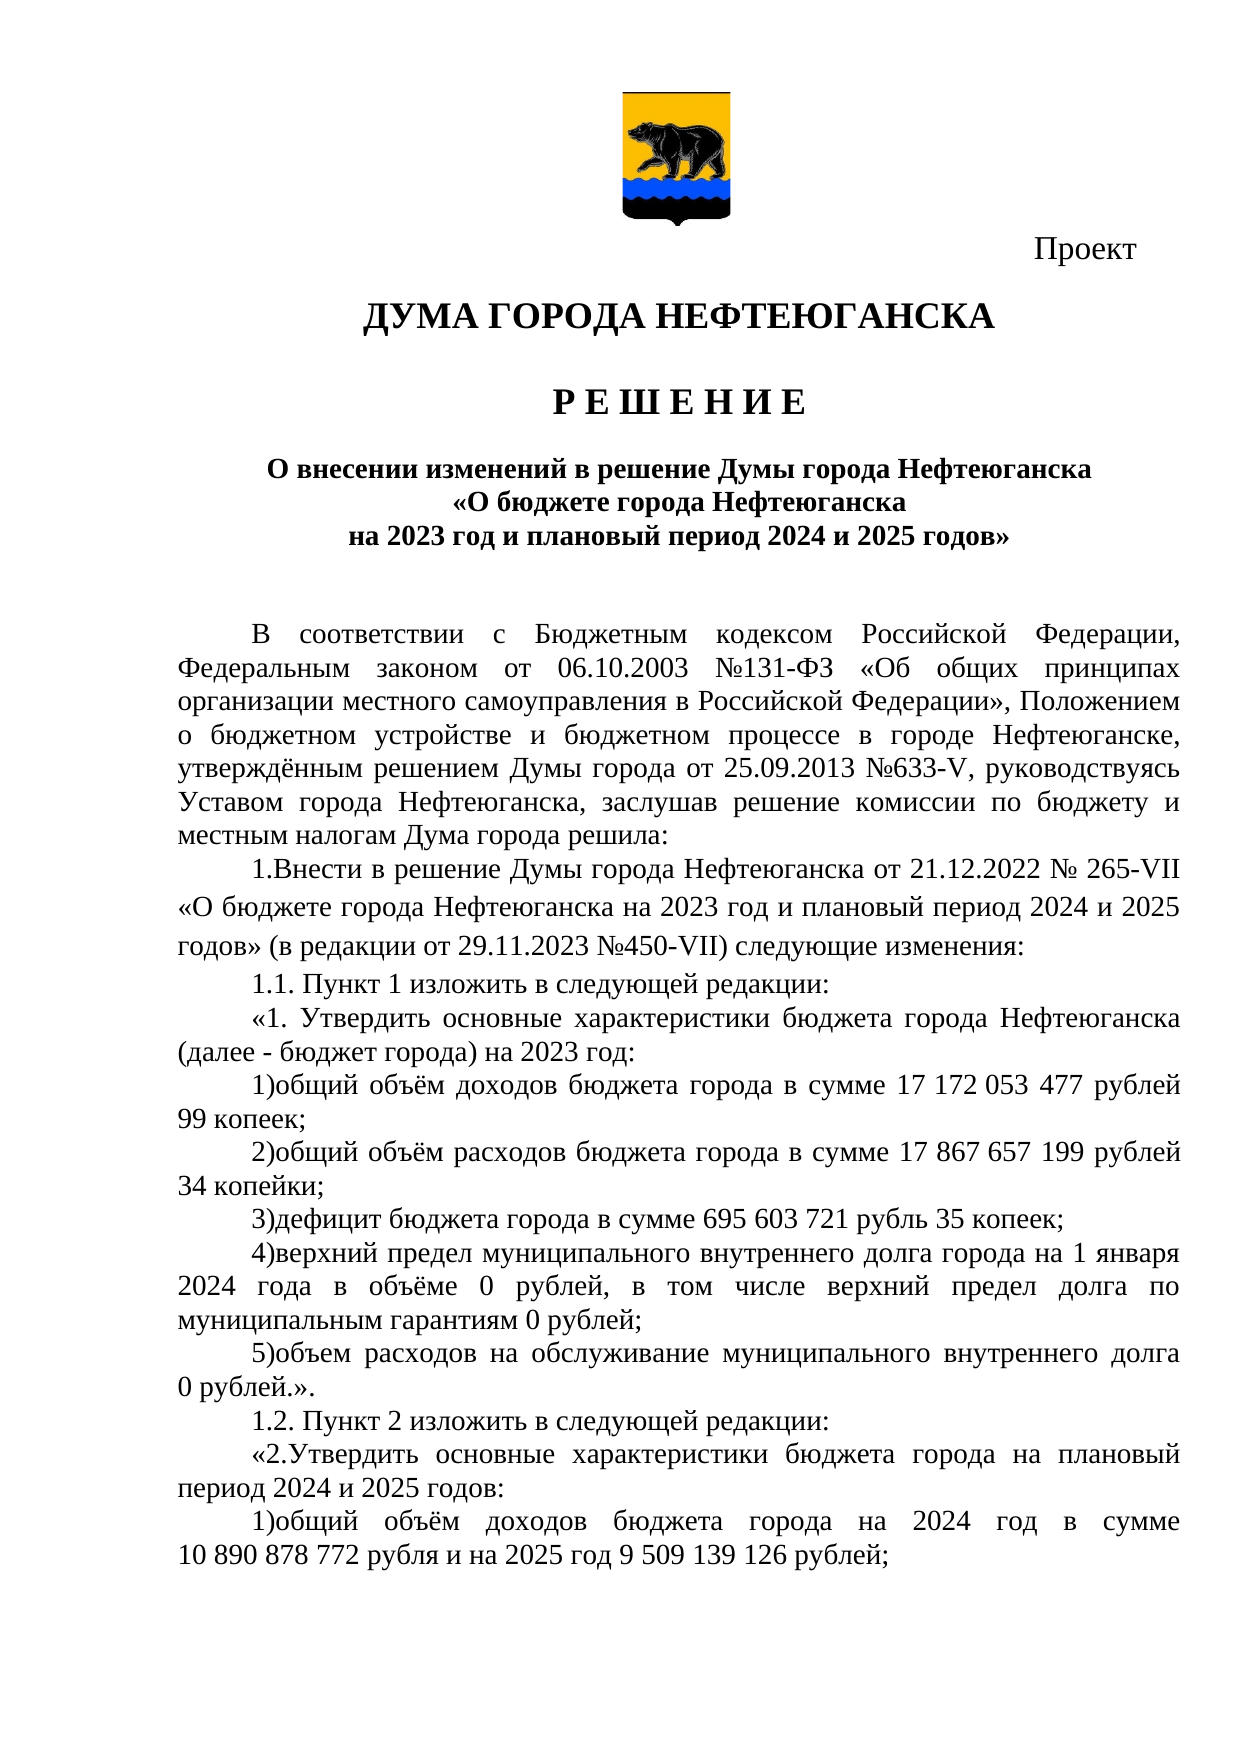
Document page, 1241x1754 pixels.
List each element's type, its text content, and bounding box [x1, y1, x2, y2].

text Р Е Ш Е Н И Е [177, 379, 1181, 423]
text 2)общий объём расходов бюджета города в сумме 17 867 657 199 рублей 34 копейки; [177, 1134, 1181, 1201]
text 1)общий объём доходов бюджета города на 2024 год в сумме 10 890 878 772 рубля и на 2025 год 9 509 139 126 рублей; [177, 1503, 1181, 1570]
picture [621, 92, 731, 224]
text 3)дефицит бюджета города в сумме 695 603 721 рубль 35 копеек; [177, 1201, 1181, 1235]
text 5)объем расходов на обслуживание муниципального внутреннего долга 0 рублей.». [177, 1336, 1181, 1403]
text «1. Утвердить основные характеристики бюджета города Нефтеюганска (далее - бюджет города) на 2023 год: [177, 1000, 1181, 1067]
text 1.2. Пункт 2 изложить в следующей редакции: [177, 1403, 1181, 1436]
text 1)общий объём доходов бюджета города в сумме 17 172 053 477 рублей 99 копеек; [177, 1067, 1181, 1134]
text 1.Внести в решение Думы города Нефтеюганска от 21.12.2022 № 265-VII «О бюджете города Нефтеюганска на 2023 год и плановый период 2024 и 2025 годов» (в редакции от 29.11.2023 №450-VII) следующие изменения: [177, 851, 1181, 962]
text ДУМА ГОРОДА НЕФТЕЮГАНСКА [177, 293, 1181, 336]
text 1.1. Пункт 1 изложить в следующей редакции: [177, 967, 1181, 1000]
text В соответствии с Бюджетным кодексом Российской Федерации, Федеральным законом от 06.10.2003 №131-ФЗ «Об общих принципах организации местного самоуправления в Российской Федерации», Положением о бюджетном устройстве и бюджетном процессе в городе Нефтеюганске, утверждённым решением Думы города от 25.09.2013 №633-V, руководствуясь Уставом города Нефтеюганска, заслушав решение комиссии по бюджету и местным налогам Дума города решила: [177, 616, 1181, 851]
text Проект [177, 228, 1181, 267]
text «2.Утвердить основные характеристики бюджета города на плановый период 2024 и 2025 годов: [177, 1436, 1181, 1503]
text 4)верхний предел муниципального внутреннего долга города на 1 января 2024 года в объёме 0 рублей, в том числе верхний предел долга по муниципальным гарантиям 0 рублей; [177, 1235, 1181, 1336]
text на 2023 год и плановый период 2024 и 2025 годов» [177, 518, 1181, 551]
text «О бюджете города Нефтеюганска [177, 484, 1181, 518]
text О внесении изменений в решение Думы города Нефтеюганска [177, 451, 1181, 484]
